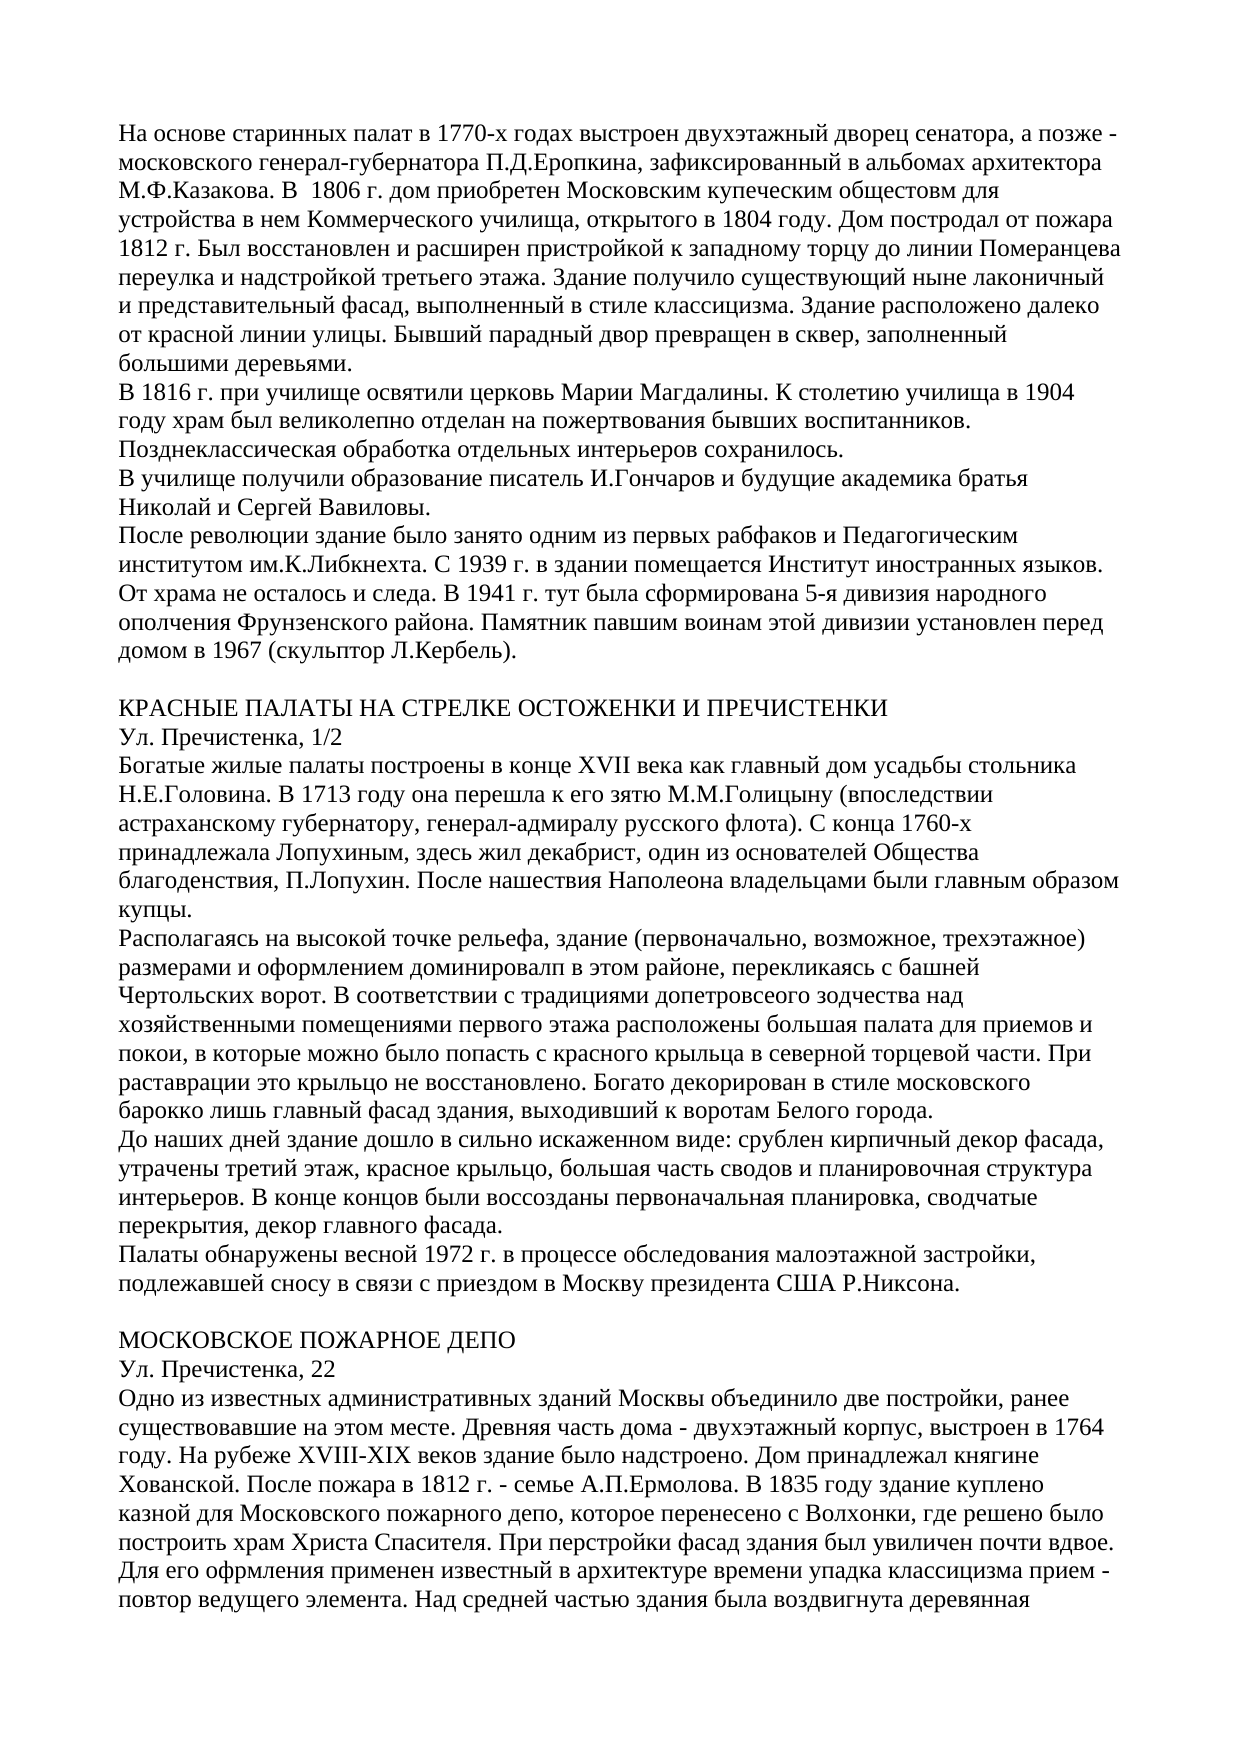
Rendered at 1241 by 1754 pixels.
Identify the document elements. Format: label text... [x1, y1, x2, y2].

text В 1816 г. при училище освятили церковь Марии Магдалины. К столетию училища в 1904 году храм был великолепно отделан на пожертвования бывших воспитанников. Позднеклассическая обработка отдельных интерьеров сохранилось. [118, 377, 1122, 463]
text Располагаясь на высокой точке рельефа, здание (первоначально, возможное, трехэтажное) размерами и оформлением доминировалп в этом районе, перекликаясь с башней Чертольских ворот. В соответствии с традициями допетровсеого зодчества над хозяйственными помещениями первого этажа расположены большая палата для приемов и покои, в которые можно было попасть с красного крыльца в северной торцевой части. При раставрации это крыльцо не восстановлено. Богато декорирован в стиле московского барокко лишь главный фасад здания, выходивший к воротам Белого города. [118, 923, 1122, 1124]
text На основе старинных палат в 1770-х годах выстроен двухэтажный дворец сенатора, а позже - московского генерал-губернатора П.Д.Еропкина, зафиксированный в альбомах архитектора М.Ф.Казакова. В 1806 г. дом приобретен Московским купеческим общестовм для устройства в нем Коммерческого училища, открытого в 1804 году. Дом постродал от пожара 1812 г. Был восстановлен и расширен пристройкой к западному торцу до линии Померанцева переулка и надстройкой третьего этажа. Здание получило существующий ныне лаконичный и представительный фасад, выполненный в стиле классицизма. Здание расположено далеко от красной линии улицы. Бывший парадный двор превращен в сквер, заполненный большими деревьями. [118, 118, 1122, 377]
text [118, 1383, 1122, 1613]
text До наших дней здание дошло в сильно искаженном виде: срублен кирпичный декор фасада, утрачены третий этаж, красное крыльцо, большая часть сводов и планировочная структура интерьеров. В конце концов были воссозданы первоначальная планировка, сводчатые перекрытия, декор главного фасада. [118, 1124, 1122, 1239]
text Ул. Пречистенка, 1/2 [118, 722, 1122, 751]
text Ул. Пречистенка, 22 [118, 1354, 1122, 1383]
text После революции здание было занято одним из первых рабфаков и Педагогическим институтом им.К.Либкнехта. С 1939 г. в здании помещается Институт иностранных языков. От храма не осталось и следа. В 1941 г. тут была сформирована 5-я дивизия народного ополчения Фрунзенского района. Памятник павшим воинам этой дивизии установлен перед домом в 1967 (скульптор Л.Кербель). [118, 521, 1122, 664]
text Богатые жилые палаты построены в конце XVII века как главный дом усадьбы стольника Н.Е.Головина. В 1713 году она перешла к его зятю М.М.Голицыну (впоследствии астраханскому губернатору, генерал-адмиралу русского флота). С конца 1760-х принадлежала Лопухиным, здесь жил декабрист, один из основателей Общества благоденствия, П.Лопухин. После нашествия Наполеона владельцами были главным образом купцы. [118, 751, 1122, 923]
text КРАСНЫЕ ПАЛАТЫ НА СТРЕЛКЕ ОСТОЖЕНКИ И ПРЕЧИСТЕНКИ [118, 693, 1122, 722]
text В училище получили образование писатель И.Гончаров и будущие академика братья Николай и Сергей Вавиловы. [118, 463, 1122, 521]
text Палаты обнаружены весной 1972 г. в процессе обследования малоэтажной застройки, подлежавшей сносу в связи с приездом в Москву президента США Р.Никсона. [118, 1239, 1122, 1297]
text МОСКОВСКОЕ ПОЖАРНОЕ ДЕПО [118, 1326, 1122, 1354]
